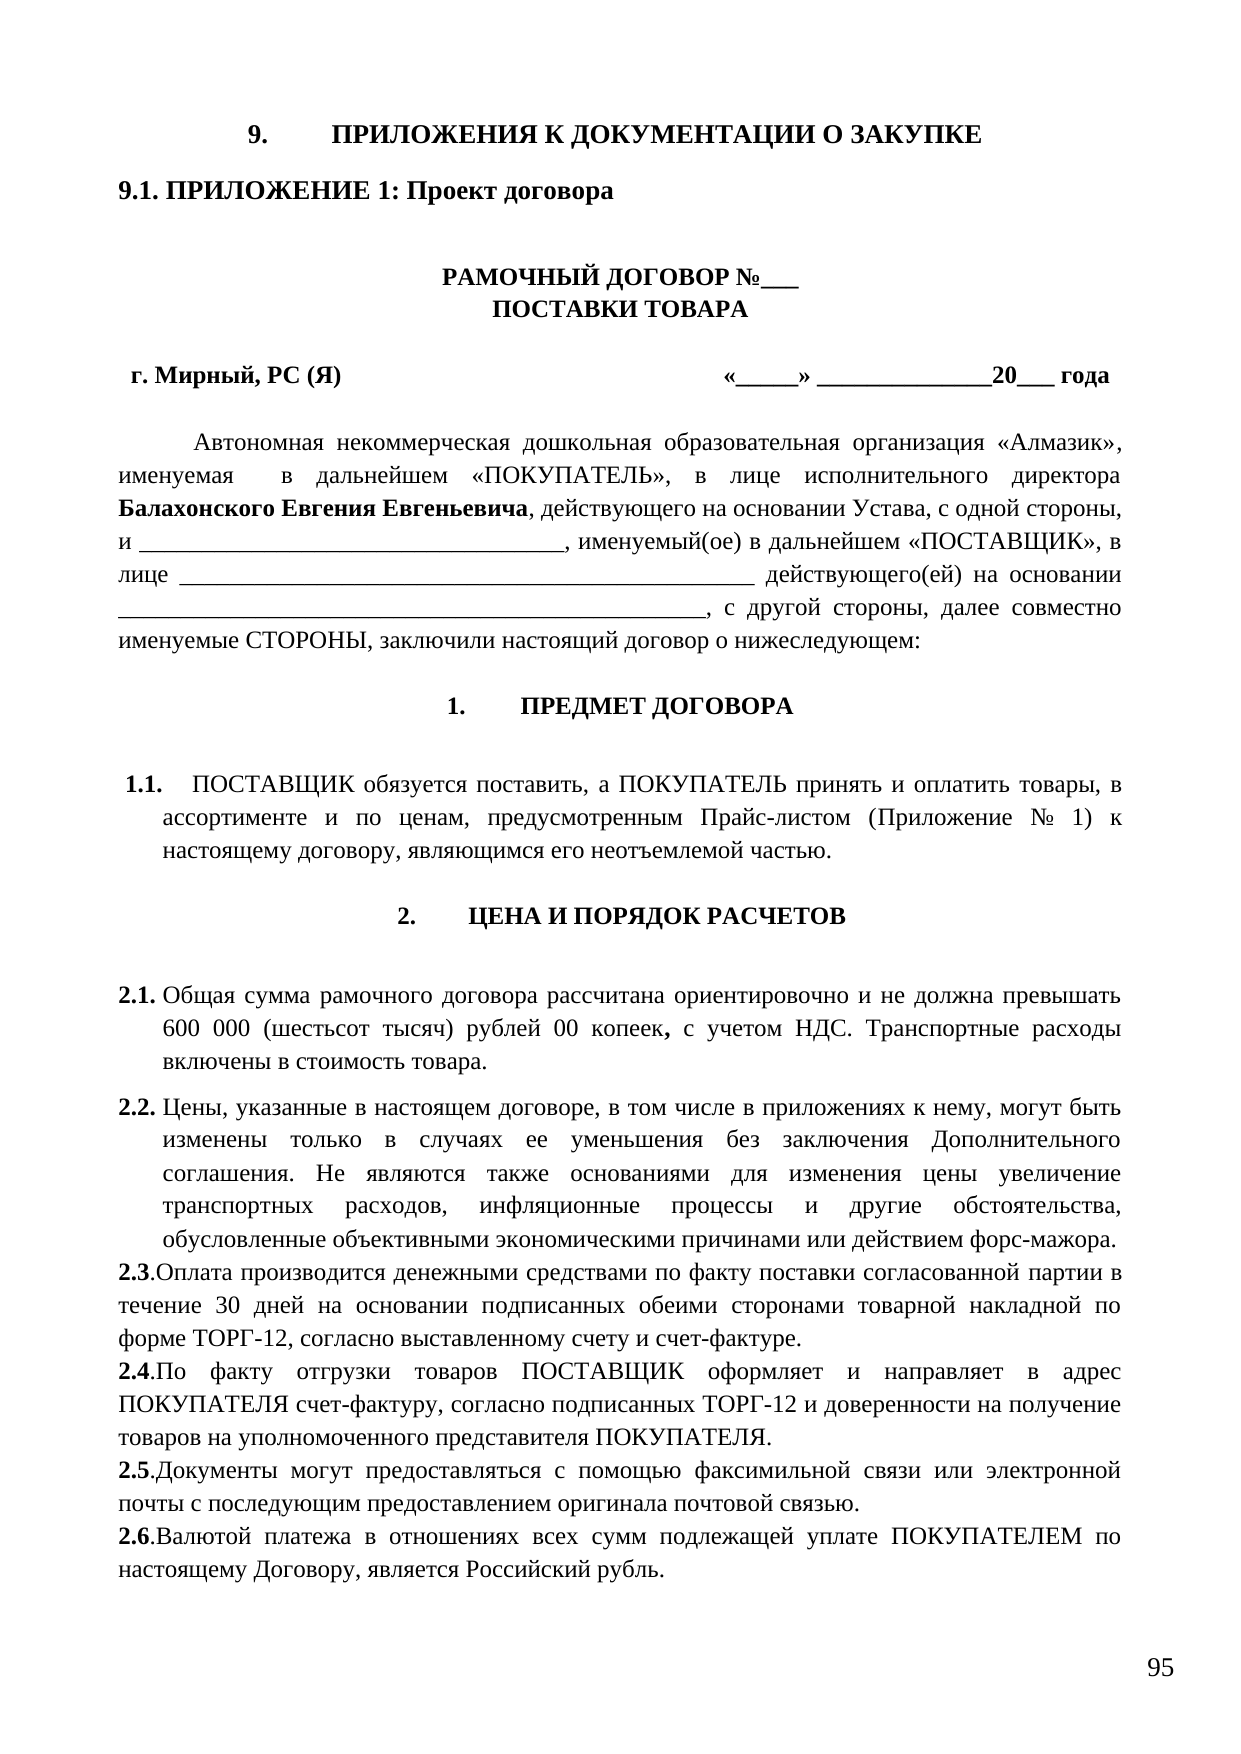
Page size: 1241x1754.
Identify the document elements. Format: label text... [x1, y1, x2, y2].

list ПРЕДМЕТ ДОГОВОРА [118, 691, 1122, 719]
list ПОСТАВЩИК обязуется поставить, а ПОКУПАТЕЛЬ принять и оплатить товары, в ассортименте и по ценам, предусмотренным Прайс-листом (Приложение № 1) к настоящему договору, являющимся его неотъемлемой частью. [125, 769, 1122, 864]
list ЦЕНА И ПОРЯДОК РАСЧЕТОВ [120, 901, 1122, 930]
list Общая сумма рамочного договора рассчитана ориентировочно и не должна превышать 600 000 (шестьсот тысяч) рублей 00 копеек, с учетом НДС. Транспортные расходы включены в стоимость товара. [118, 980, 1122, 1075]
list 9.1. ПРИЛОЖЕНИЕ 1: Проект договора [118, 174, 1122, 205]
text Приложения к документации о закупке [118, 118, 1122, 149]
text 2.4.По факту отгрузки товаров ПОСТАВЩИК оформляет и направляет в адрес ПОКУПАТЕЛЯ счет-фактуру, согласно подписанных ТОРГ-12 и доверенности на получение товаров на уполномоченного представителя ПОКУПАТЕЛЯ. [118, 1356, 1122, 1451]
text Автономная некоммерческая дошкольная образовательная организация «Алмазик», именуемая в дальнейшем «ПОКУПАТЕЛЬ», в лице исполнительного директора Балахонского Евгения Евгеньевича, действующего на основании Устава, с одной стороны, и __________________________________, именуемый(ое) в дальнейшем «ПОСТАВЩИК», в лице ______________________________________________ действующего(ей) на основании _______________________________________________, с другой стороны, далее совместно именуемые СТОРОНЫ, заключили настоящий договор о нижеследующем: [118, 427, 1122, 653]
text 2.5.Документы могут предоставляться с помощью факсимильной связи или электронной почты с последующим предоставлением оригинала почтовой связью. [118, 1455, 1122, 1517]
text 2.6.Валютой платежа в отношениях всех сумм подлежащей уплате ПОКУПАТЕЛЕМ по настоящему Договору, является Российский рубль. [118, 1521, 1122, 1583]
text г. Мирный, РС (Я) «_____» ______________20___ года [118, 361, 1122, 389]
text ПОСТАВКИ ТОВАРА [118, 294, 1122, 323]
list Цены, указанные в настоящем договоре, в том числе в приложениях к нему, могут быть изменены только в случаях ее уменьшения без заключения Дополнительного соглашения. Не являются также основаниями для изменения цены увеличение транспортных расходов, инфляционные процессы и другие обстоятельства, обусловленные объективными экономическими причинами или действием форс-мажора. [118, 1092, 1122, 1252]
title РАМОЧНЫЙ ДОГОВОР №___ [118, 262, 1122, 290]
text 2.3.Оплата производится денежными средствами по факту поставки согласованной партии в течение 30 дней на основании подписанных обеими сторонами товарной накладной по форме ТОРГ-12, согласно выставленному счету и счет-фактуре. [118, 1257, 1122, 1351]
